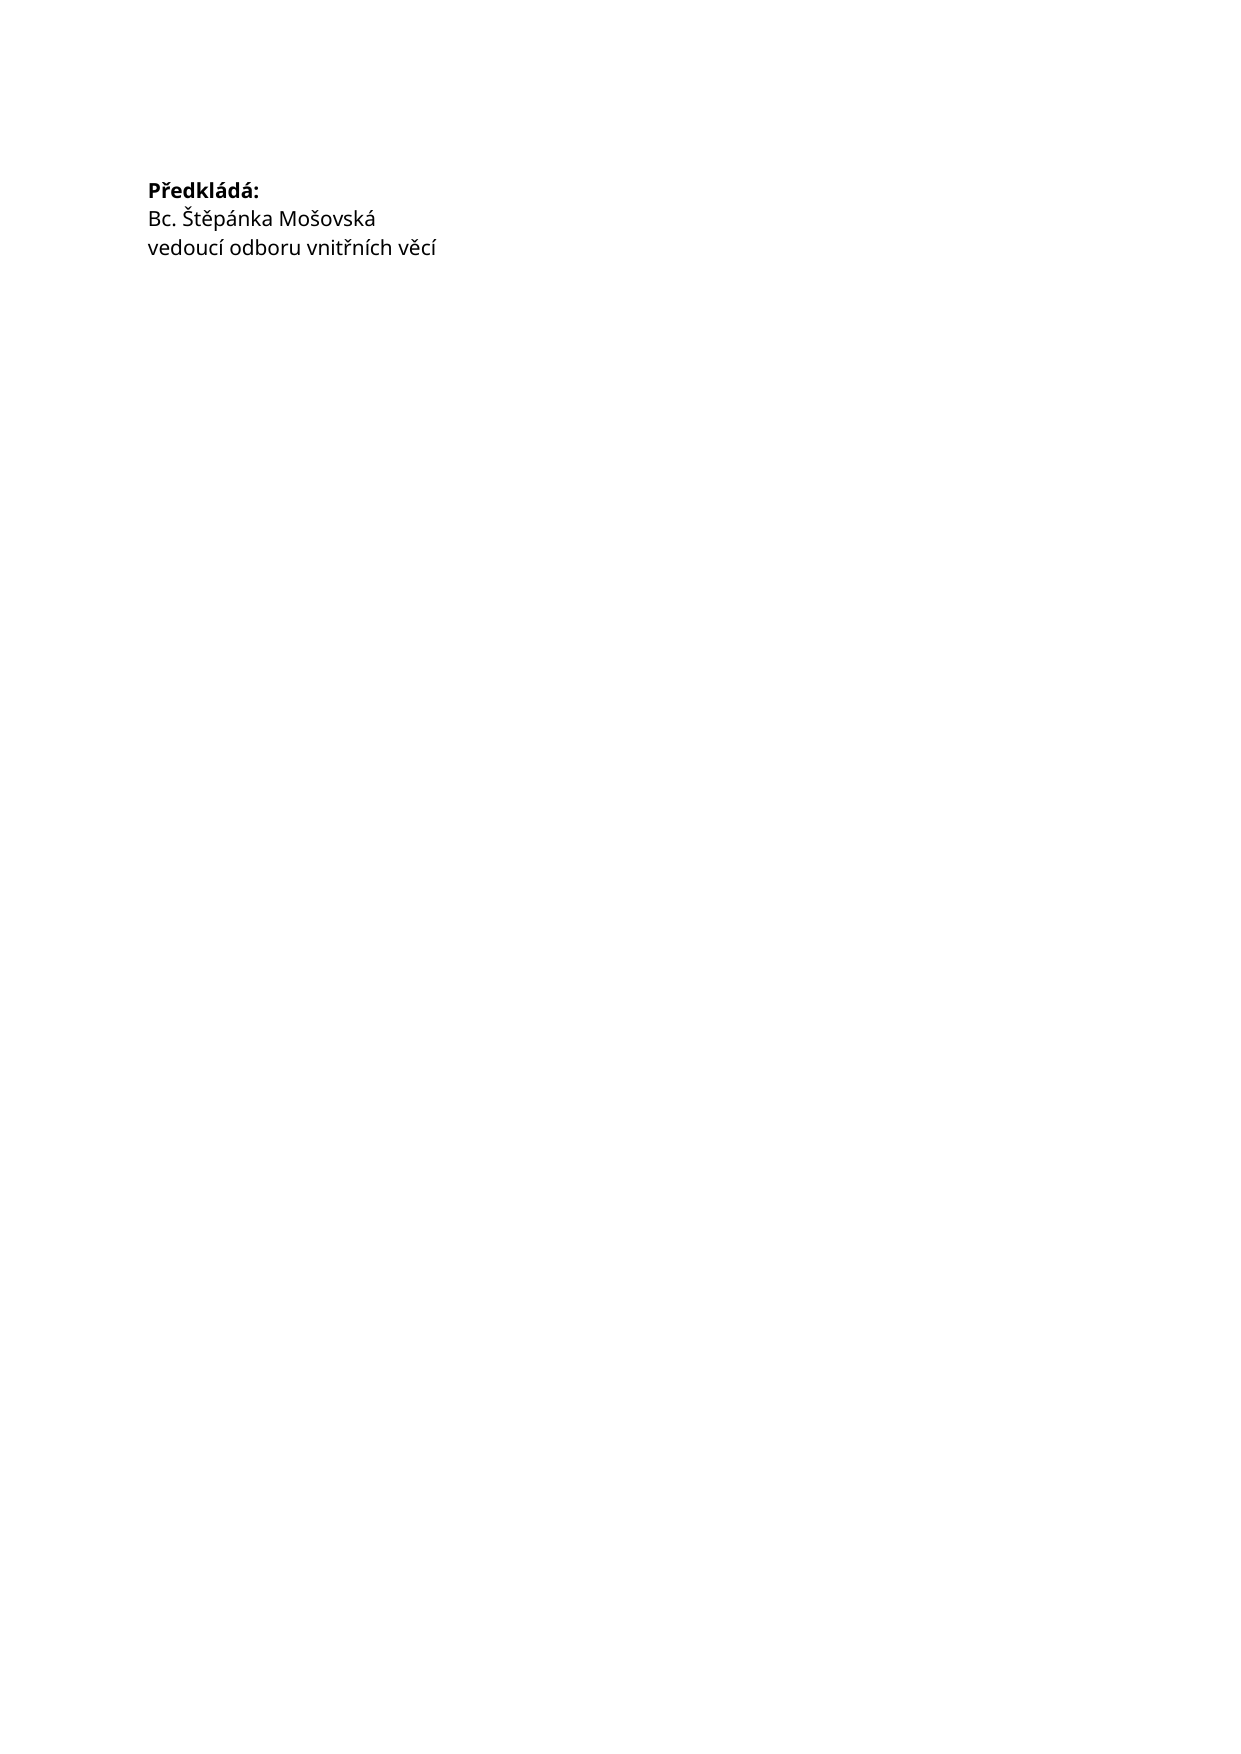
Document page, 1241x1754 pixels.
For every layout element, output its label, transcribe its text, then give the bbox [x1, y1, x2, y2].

text Bc. Štěpánka Mošovská [148, 204, 1093, 233]
text Předkládá: [148, 176, 1093, 204]
text vedoucí odboru vnitřních věcí [148, 233, 1093, 261]
